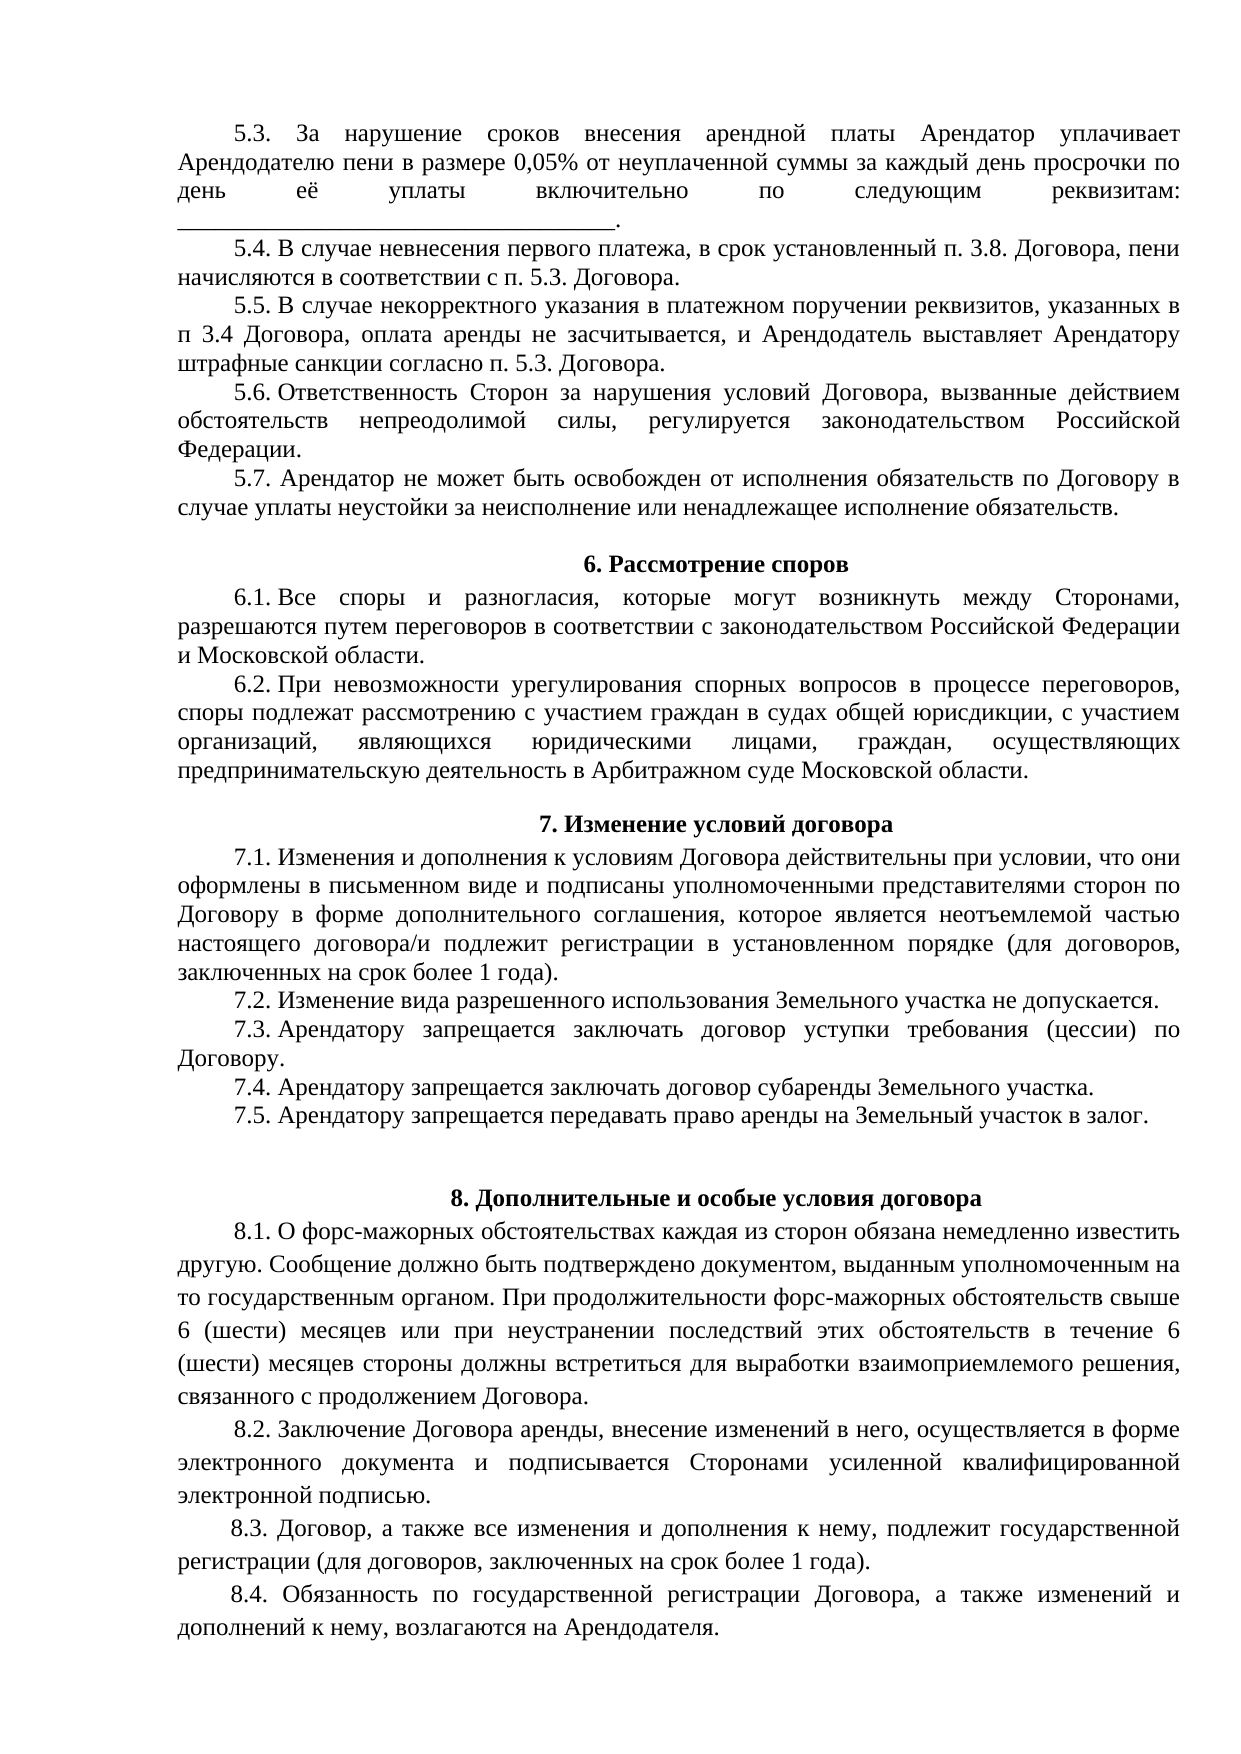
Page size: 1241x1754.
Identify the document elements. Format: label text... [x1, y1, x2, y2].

text 7.5. Арендатору запрещается передавать право аренды на Земельный участок в залог. [177, 1100, 1181, 1129]
text 8.2. Заключение Договора аренды, внесение изменений в него, осуществляется в форме электронного документа и подписывается Сторонами усиленной квалифицированной электронной подписью. [177, 1414, 1181, 1509]
text 6. Рассмотрение споров [177, 549, 1181, 578]
text 5.5. В случае некорректного указания в платежном поручении реквизитов, указанных в п 3.4 Договора, оплата аренды не засчитывается, и Арендодатель выставляет Арендатору штрафные санкции согласно п. 5.3. Договора. [177, 291, 1181, 377]
text 8.1. О форс-мажорных обстоятельствах каждая из сторон обязана немедленно известить другую. Сообщение должно быть подтверждено документом, выданным уполномоченным на то государственным органом. При продолжительности форс-мажорных обстоятельств свыше 6 (шести) месяцев или при неустранении последствий этих обстоятельств в течение 6 (шести) месяцев стороны должны встретиться для выработки взаимоприемлемого решения, связанного с продолжением Договора. [177, 1216, 1181, 1410]
text 8. Дополнительные и особые условия договора [177, 1183, 1181, 1212]
text 6.2. При невозможности урегулирования спорных вопросов в процессе переговоров, споры подлежат рассмотрению с участием граждан в судах общей юрисдикции, с участием организаций, являющихся юридическими лицами, граждан, осуществляющих предпринимательскую деятельность в Арбитражном суде Московской области. [177, 669, 1181, 784]
text 7.2. Изменение вида разрешенного использования Земельного участка не допускается. [177, 985, 1181, 1014]
text 8.4. Обязанность по государственной регистрации Договора, а также изменений и дополнений к нему, возлагаются на Арендодателя. [177, 1579, 1181, 1641]
text 5.4. В случае невнесения первого платежа, в срок установленный п. 3.8. Договора, пени начисляются в соответствии с п. 5.3. Договора. [177, 233, 1181, 291]
text 8.3. Договор, а также все изменения и дополнения к нему, подлежит государственной регистрации (для договоров, заключенных на срок более 1 года). [177, 1513, 1181, 1575]
text 5.7. Арендатор не может быть освобожден от исполнения обязательств по Договору в случае уплаты неустойки за неисполнение или ненадлежащее исполнение обязательств. [177, 463, 1181, 521]
text 5.3. За нарушение сроков внесения арендной платы Арендатор уплачивает Арендодателю пени в размере 0,05% от неуплаченной суммы за каждый день просрочки по день её уплаты включительно по следующим реквизитам: ___________________________________. [177, 118, 1181, 233]
text 7.4. Арендатору запрещается заключать договор субаренды Земельного участка. [177, 1072, 1181, 1100]
text 7. Изменение условий договора [177, 809, 1181, 837]
text 5.6. Ответственность Сторон за нарушения условий Договора, вызванные действием обстоятельств непреодолимой силы, регулируется законодательством Российской Федерации. [177, 377, 1181, 463]
text 7.3. Арендатору запрещается заключать договор уступки требования (цессии) по Договору. [177, 1014, 1181, 1072]
text 7.1. Изменения и дополнения к условиям Договора действительны при условии, что они оформлены в письменном виде и подписаны уполномоченными представителями сторон по Договору в форме дополнительного соглашения, которое является неотъемлемой частью настоящего договора/и подлежит регистрации в установленном порядке (для договоров, заключенных на срок более 1 года). [177, 842, 1181, 985]
text 6.1. Все споры и разногласия, которые могут возникнуть между Сторонами, разрешаются путем переговоров в соответствии с законодательством Российской Федерации и Московской области. [177, 582, 1181, 669]
